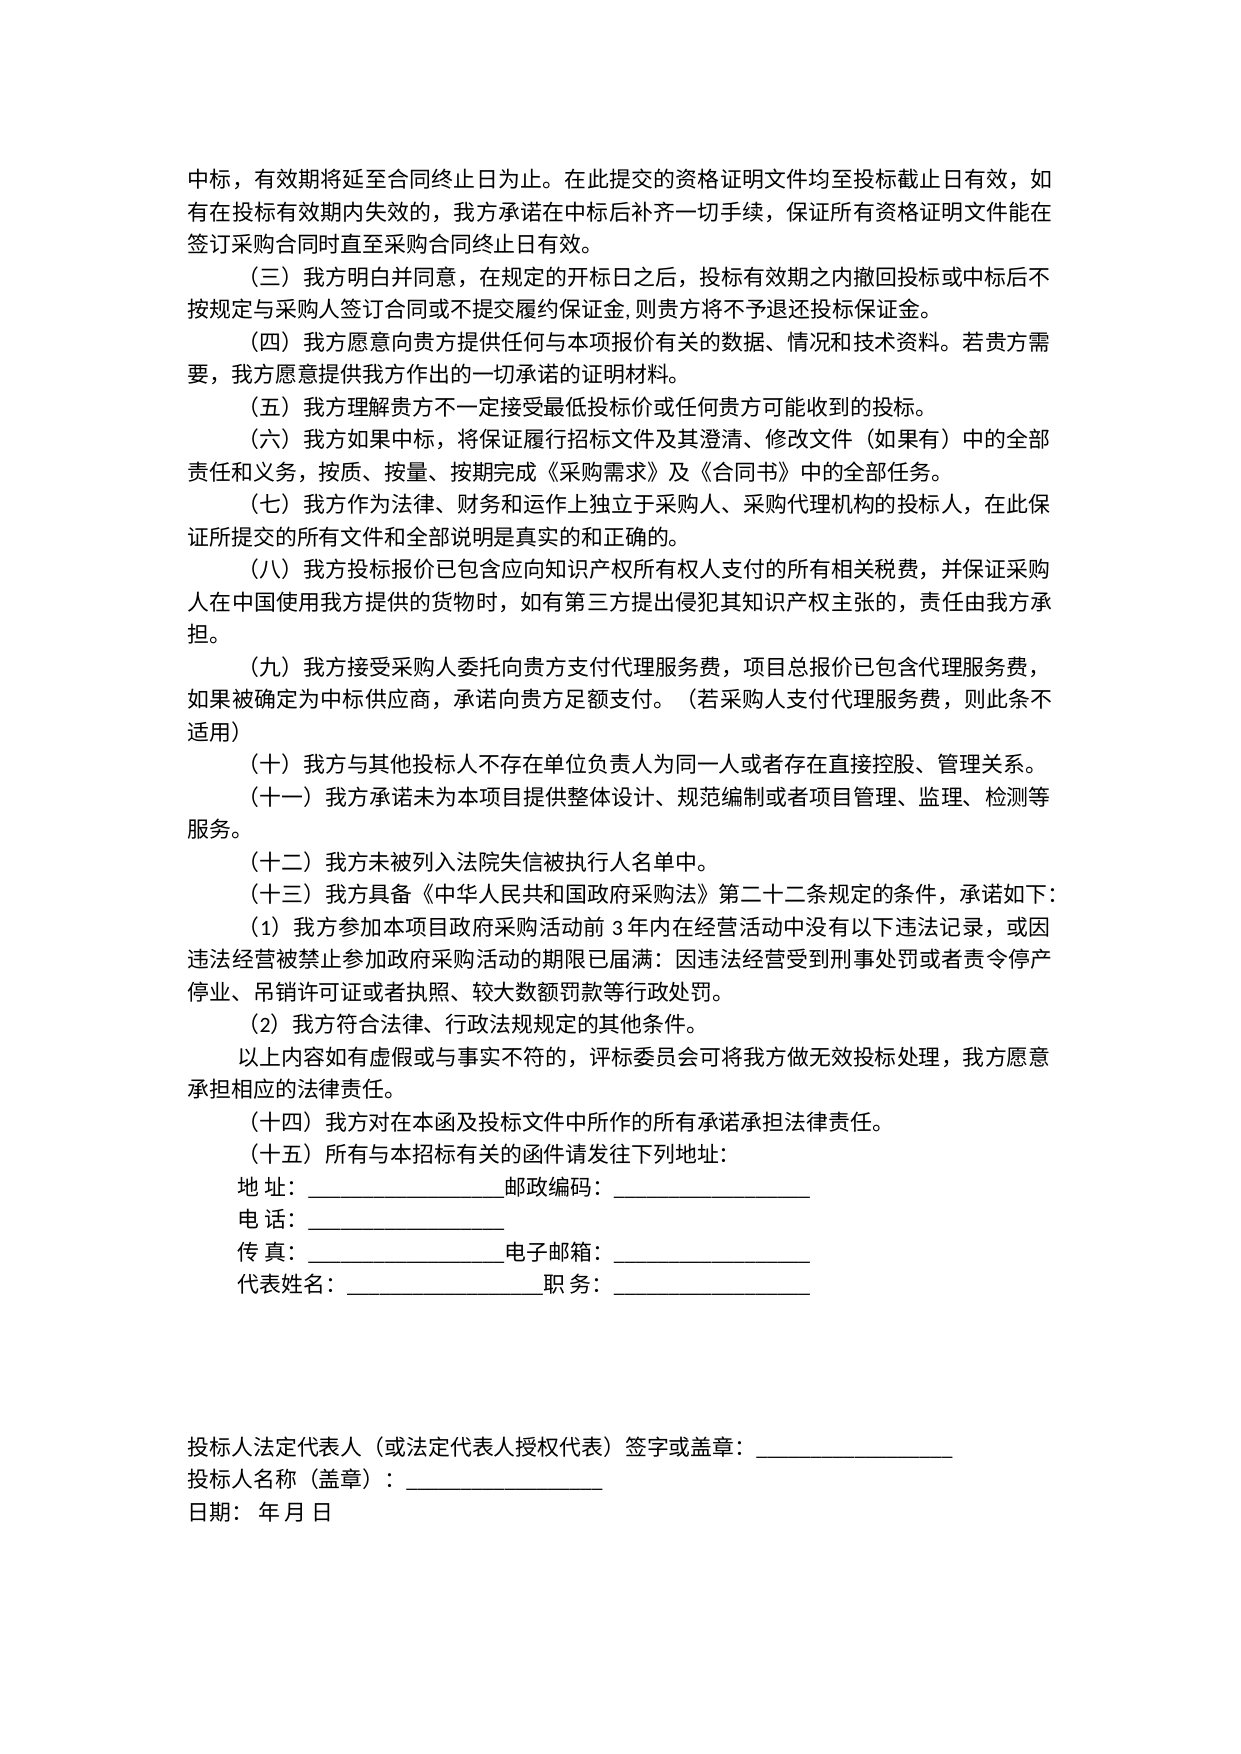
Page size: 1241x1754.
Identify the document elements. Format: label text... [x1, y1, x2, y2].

text （十三）我方具备《中华人民共和国政府采购法》第二十二条规定的条件，承诺如下： [187, 877, 1053, 909]
text （五）我方理解贵方不一定接受最低投标价或任何贵方可能收到的投标。 [187, 389, 1053, 422]
text （2）我方符合法律、行政法规规定的其他条件。 [187, 1007, 1053, 1039]
text （十二）我方未被列入法院失信被执行人名单中。 [187, 844, 1053, 877]
text 电 话：__________________ [187, 1202, 1053, 1234]
text （十五）所有与本招标有关的函件请发往下列地址： [187, 1137, 1053, 1169]
text （九）我方接受采购人委托向贵方支付代理服务费，项目总报价已包含代理服务费，如果被确定为中标供应商，承诺向贵方足额支付。（若采购人支付代理服务费，则此条不适用） [187, 649, 1053, 747]
text （1）我方参加本项目政府采购活动前3年内在经营活动中没有以下违法记录，或因违法经营被禁止参加政府采购活动的期限已届满：因违法经营受到刑事处罚或者责令停产停业、吊销许可证或者执照、较大数额罚款等行政处罚。 [187, 909, 1053, 1007]
text 以上内容如有虚假或与事实不符的，评标委员会可将我方做无效投标处理，我方愿意承担相应的法律责任。 [187, 1039, 1053, 1104]
text （十）我方与其他投标人不存在单位负责人为同一人或者存在直接控股、管理关系。 [187, 747, 1053, 779]
text （七）我方作为法律、财务和运作上独立于采购人、采购代理机构的投标人，在此保证所提交的所有文件和全部说明是真实的和正确的。 [187, 487, 1053, 552]
text （四）我方愿意向贵方提供任何与本项报价有关的数据、情况和技术资料。若贵方需要，我方愿意提供我方作出的一切承诺的证明材料。 [187, 324, 1053, 389]
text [187, 162, 1053, 259]
text 传 真：__________________电子邮箱：__________________ [187, 1234, 1053, 1267]
text （三）我方明白并同意，在规定的开标日之后，投标有效期之内撤回投标或中标后不按规定与采购人签订合同或不提交履约保证金, 则贵方将不予退还投标保证金。 [187, 259, 1053, 324]
text （六）我方如果中标，将保证履行招标文件及其澄清、修改文件（如果有）中的全部责任和义务，按质、按量、按期完成《采购需求》及《合同书》中的全部任务。 [187, 422, 1053, 487]
text 日期： 年 月 日 [187, 1494, 1053, 1527]
text 投标人名称（盖章）：__________________ [187, 1462, 1053, 1494]
text 代表姓名：__________________职 务：__________________ [187, 1267, 1053, 1299]
text （十四）我方对在本函及投标文件中所作的所有承诺承担法律责任。 [187, 1104, 1053, 1137]
text （十一）我方承诺未为本项目提供整体设计、规范编制或者项目管理、监理、检测等服务。 [187, 779, 1053, 844]
text 地 址：__________________邮政编码：__________________ [187, 1169, 1053, 1202]
text （八）我方投标报价已包含应向知识产权所有权人支付的所有相关税费，并保证采购人在中国使用我方提供的货物时，如有第三方提出侵犯其知识产权主张的，责任由我方承担。 [187, 552, 1053, 649]
text 投标人法定代表人（或法定代表人授权代表）签字或盖章：__________________ [187, 1429, 1053, 1462]
